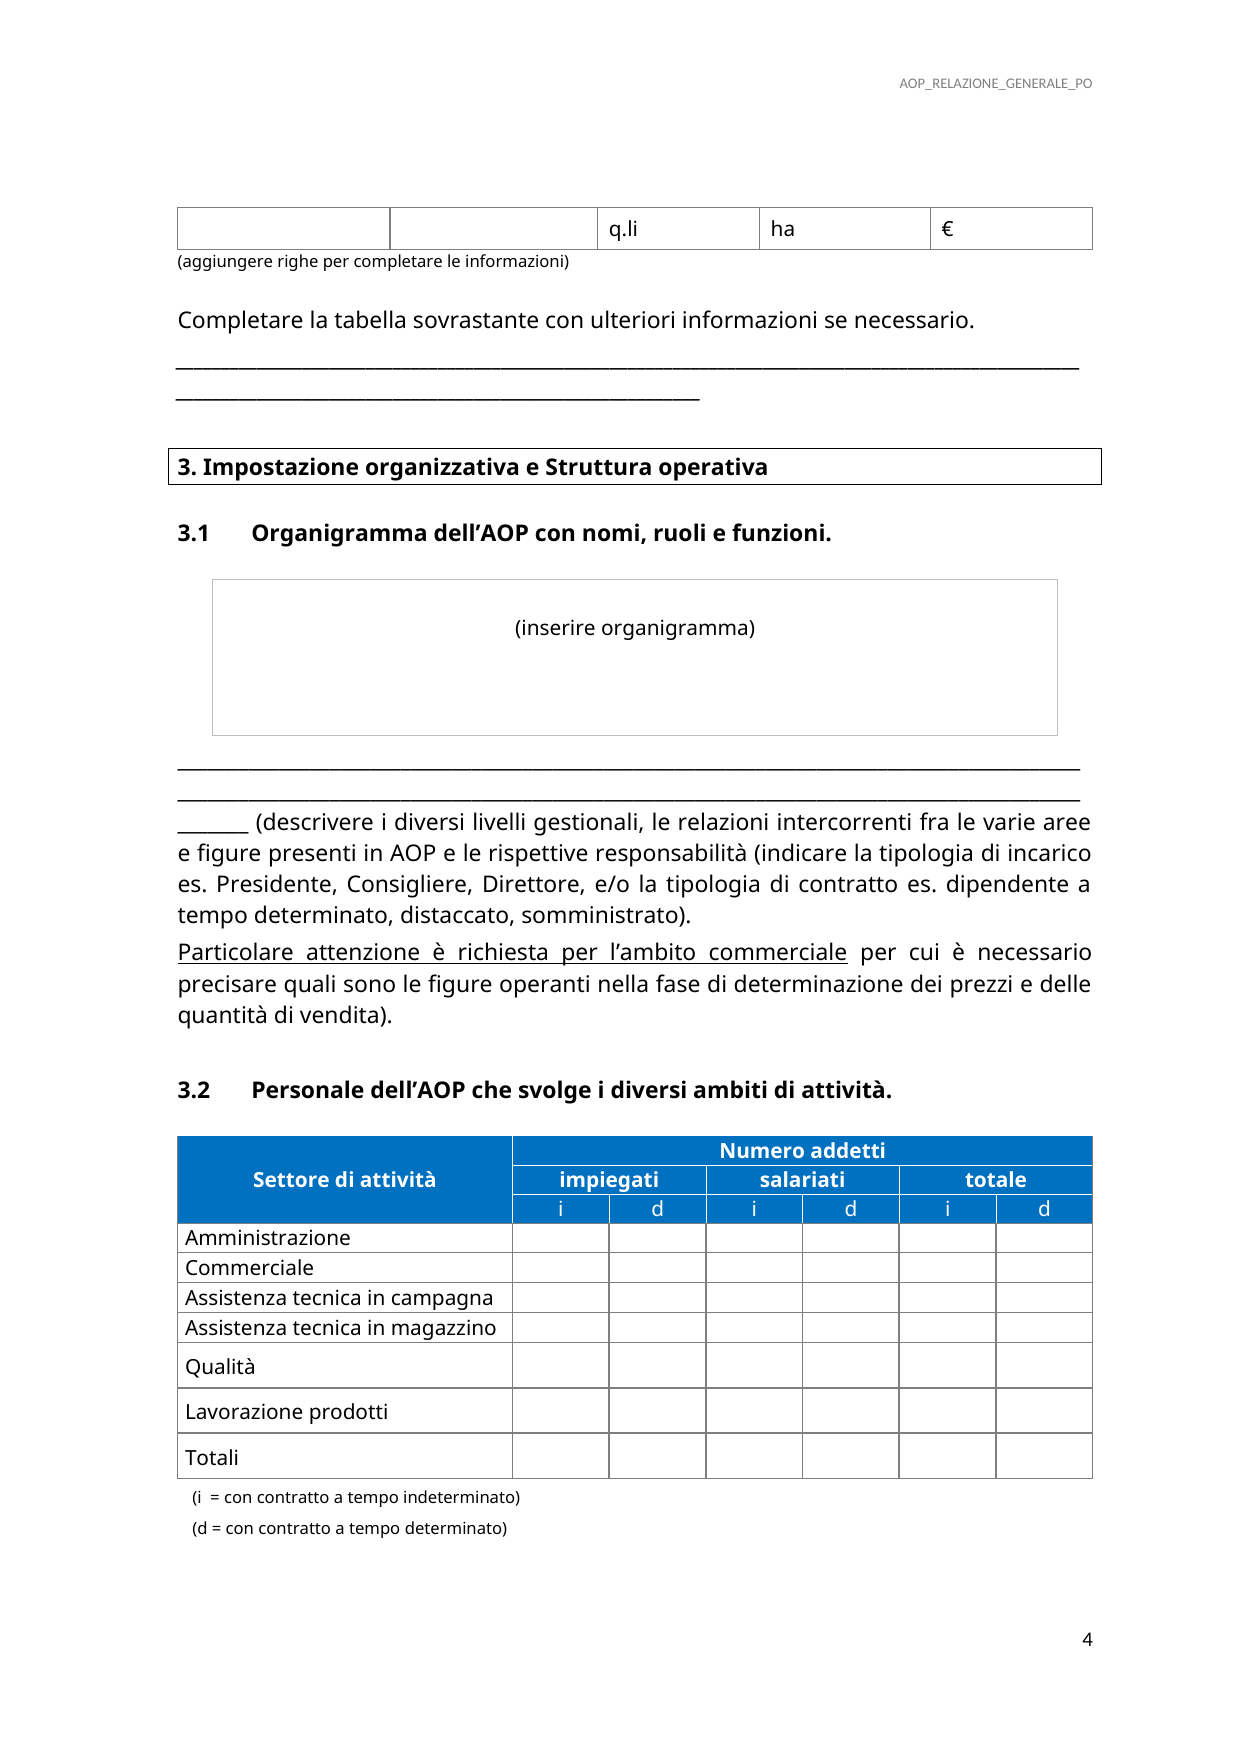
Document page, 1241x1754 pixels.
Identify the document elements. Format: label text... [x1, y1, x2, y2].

table_cell q.li [598, 208, 759, 249]
table_cell [997, 1313, 1092, 1342]
table_cell [707, 1224, 802, 1252]
table_cell [513, 1434, 608, 1478]
table_cell Assistenza tecnica in campagna [178, 1283, 512, 1312]
table_cell i [900, 1195, 996, 1223]
table_cell i [513, 1195, 609, 1223]
table_cell Qualità [178, 1343, 512, 1387]
table_cell [997, 1253, 1092, 1282]
table_cell salariati [707, 1166, 899, 1194]
table_cell [803, 1389, 898, 1432]
table_cell [513, 1283, 608, 1312]
table_cell [707, 1253, 802, 1282]
table_cell [513, 1389, 608, 1432]
table_cell [997, 1434, 1092, 1478]
table_cell [803, 1434, 898, 1478]
table_cell [900, 1434, 995, 1478]
table_cell [997, 1389, 1092, 1432]
table_cell [610, 1434, 705, 1478]
table_cell Assistenza tecnica in magazzino [178, 1313, 512, 1342]
table_cell [803, 1224, 898, 1252]
table_cell [513, 1343, 608, 1387]
table_cell [707, 1389, 802, 1432]
table_cell [900, 1389, 995, 1432]
table_cell [513, 1253, 608, 1282]
table_cell i [707, 1195, 802, 1223]
table_cell [610, 1343, 705, 1387]
text _________________________________________________________________________________________________________________________________________________________________________________________ (descrivere i diversi livelli gestionali, le relazioni intercorrenti fra le varie aree e figure presenti in AOP e le rispettive responsabilità (indicare la tipologia di incarico es. Presidente, Consigliere, Direttore, e/o la tipologia di contratto es. dipendente a tempo determinato, distaccato, somministrato). [177, 743, 1092, 930]
text 3. Impostazione organizzativa e Struttura operativa [169, 449, 1101, 484]
text 3.1 Organigramma dell’AOP con nomi, ruoli e funzioni. [177, 516, 1092, 547]
table_cell [803, 1313, 898, 1342]
table_cell Lavorazione prodotti [178, 1389, 512, 1432]
table_header Settore di attività [178, 1136, 512, 1223]
table_cell [803, 1283, 898, 1312]
text (aggiungere righe per completare le informazioni) [177, 250, 1092, 272]
table_header Numero addetti [513, 1136, 1092, 1165]
text (d = con contratto a tempo determinato) [192, 1509, 1092, 1541]
table_cell [997, 1343, 1092, 1387]
table_cell [900, 1283, 995, 1312]
table_cell [997, 1224, 1092, 1252]
table_cell [803, 1343, 898, 1387]
text (inserire organigramma) [213, 610, 1057, 642]
table_cell [178, 208, 389, 249]
table_cell Amministrazione [178, 1224, 512, 1252]
table_cell d [803, 1195, 899, 1223]
table_cell [900, 1224, 995, 1252]
table_cell [513, 1224, 608, 1252]
table_cell [900, 1253, 995, 1282]
table_cell totale [900, 1166, 1092, 1194]
table_cell d [997, 1195, 1092, 1223]
table_cell [900, 1343, 995, 1387]
text (i = con contratto a tempo indeterminato) [192, 1479, 1092, 1509]
table_cell d [610, 1195, 706, 1223]
table_cell [513, 1313, 608, 1342]
text ______________________________________________________________________________________________________________________________________________________________ [177, 341, 1092, 404]
table_cell impiegati [513, 1166, 706, 1194]
table_cell [391, 208, 597, 249]
table_cell [610, 1283, 705, 1312]
table_cell [610, 1389, 705, 1432]
table_cell [707, 1434, 802, 1478]
table_cell [803, 1253, 898, 1282]
table_cell [707, 1343, 802, 1387]
table_cell ha [760, 208, 930, 249]
table_cell [610, 1313, 705, 1342]
table_cell [610, 1224, 705, 1252]
table_cell [610, 1253, 705, 1282]
text Completare la tabella sovrastante con ulteriori informazioni se necessario. [177, 304, 1092, 335]
table_cell [707, 1313, 802, 1342]
table_cell [707, 1283, 802, 1312]
text Particolare attenzione è richiesta per l’ambito commerciale per cui è necessario precisare quali sono le figure operanti nella fase di determinazione dei prezzi e delle quantità di vendita). [177, 936, 1092, 1030]
table_cell € [931, 208, 1092, 249]
table_cell [997, 1283, 1092, 1312]
table_cell [900, 1313, 995, 1342]
text 3.2 Personale dell’AOP che svolge i diversi ambiti di attività. [177, 1074, 1092, 1105]
table_cell Totali [178, 1434, 512, 1478]
table_cell Commerciale [178, 1253, 512, 1282]
